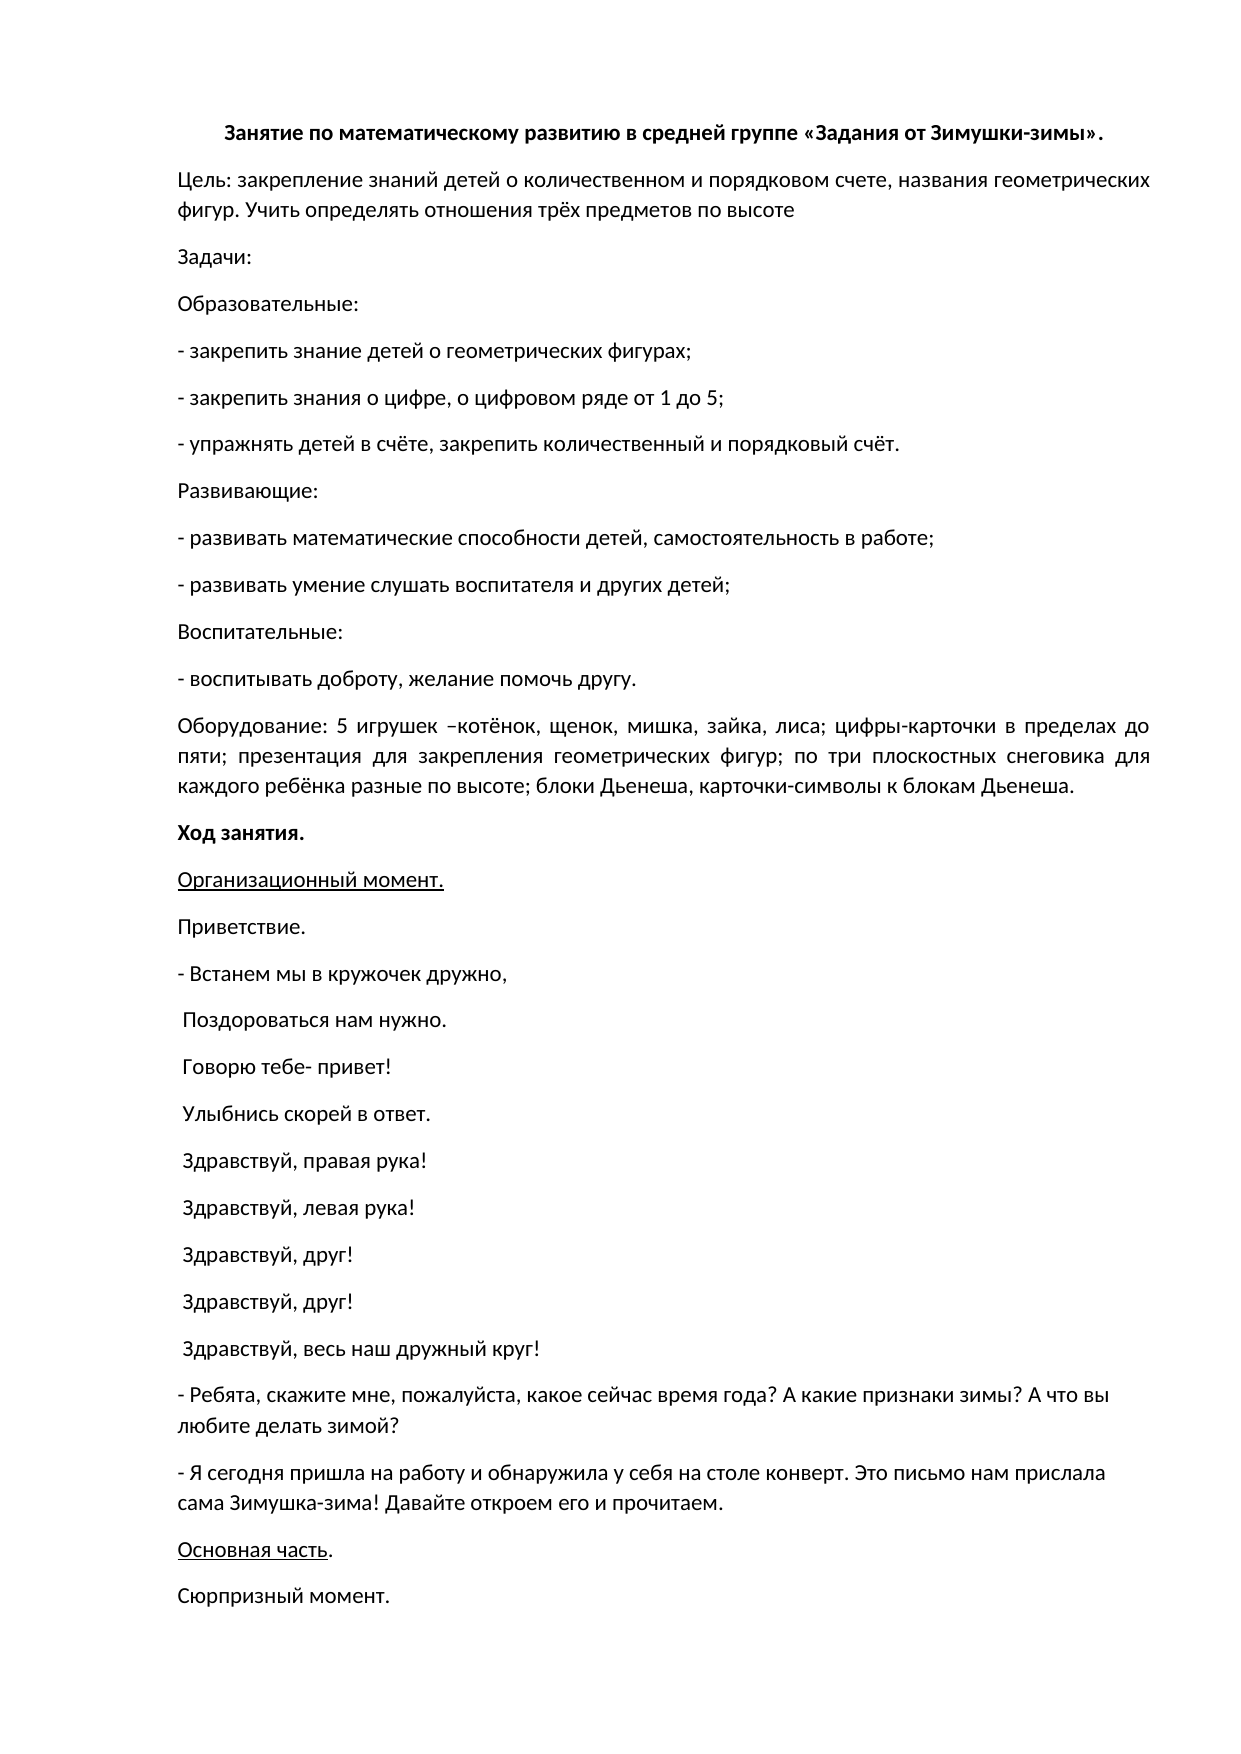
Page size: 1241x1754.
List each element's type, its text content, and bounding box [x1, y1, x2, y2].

text Воспитательные: [177, 617, 1152, 645]
text Оборудование: 5 игрушек –котёнок, щенок, мишка, зайка, лиса; цифры-карточки в пределах до пяти; презентация для закрепления геометрических фигур; по три плоскостных снеговика для каждого ребёнка разные по высоте; блоки Дьенеша, карточки-символы к блокам Дьенеша. [177, 711, 1152, 799]
text - Ребята, скажите мне, пожалуйста, какое сейчас время года? А какие признаки зимы? А что вы любите делать зимой? [177, 1381, 1152, 1439]
text - Я сегодня пришла на работу и обнаружила у себя на столе конверт. Это письмо нам прислала сама Зимушка-зима! Давайте откроем его и прочитаем. [177, 1458, 1152, 1516]
text - закрепить знания о цифре, о цифровом ряде от 1 до 5; [177, 383, 1152, 411]
text Основная часть. [177, 1535, 1152, 1563]
text Организационный момент. [177, 865, 1152, 893]
text Здравствуй, друг! [177, 1240, 1152, 1268]
text Сюрпризный момент. [177, 1582, 1152, 1610]
text - упражнять детей в счёте, закрепить количественный и порядковый счёт. [177, 429, 1152, 458]
text Образовательные: [177, 289, 1152, 317]
text Здравствуй, весь наш дружный круг! [177, 1334, 1152, 1362]
text Развивающие: [177, 476, 1152, 504]
text - развивать математические способности детей, самостоятельность в работе; [177, 523, 1152, 551]
text Говорю тебе- привет! [177, 1052, 1152, 1081]
text Здравствуй, друг! [177, 1287, 1152, 1315]
text Ход занятия. [177, 818, 1152, 846]
text - воспитывать доброту, желание помочь другу. [177, 664, 1152, 692]
text Здравствуй, левая рука! [177, 1193, 1152, 1221]
text - Встанем мы в кружочек дружно, [177, 959, 1152, 987]
text Приветствие. [177, 912, 1152, 940]
text - закрепить знание детей о геометрических фигурах; [177, 336, 1152, 364]
text - развивать умение слушать воспитателя и других детей; [177, 570, 1152, 598]
text Здравствуй, правая рука! [177, 1146, 1152, 1174]
text Улыбнись скорей в ответ. [177, 1099, 1152, 1127]
text Цель: закрепление знаний детей о количественном и порядковом счете, названия геометрических фигур. Учить определять отношения трёх предметов по высоте [177, 165, 1152, 223]
text Занятие по математическому развитию в средней группе «Задания от Зимушки-зимы». [177, 118, 1152, 146]
text Поздороваться нам нужно. [177, 1006, 1152, 1034]
text Задачи: [177, 242, 1152, 270]
